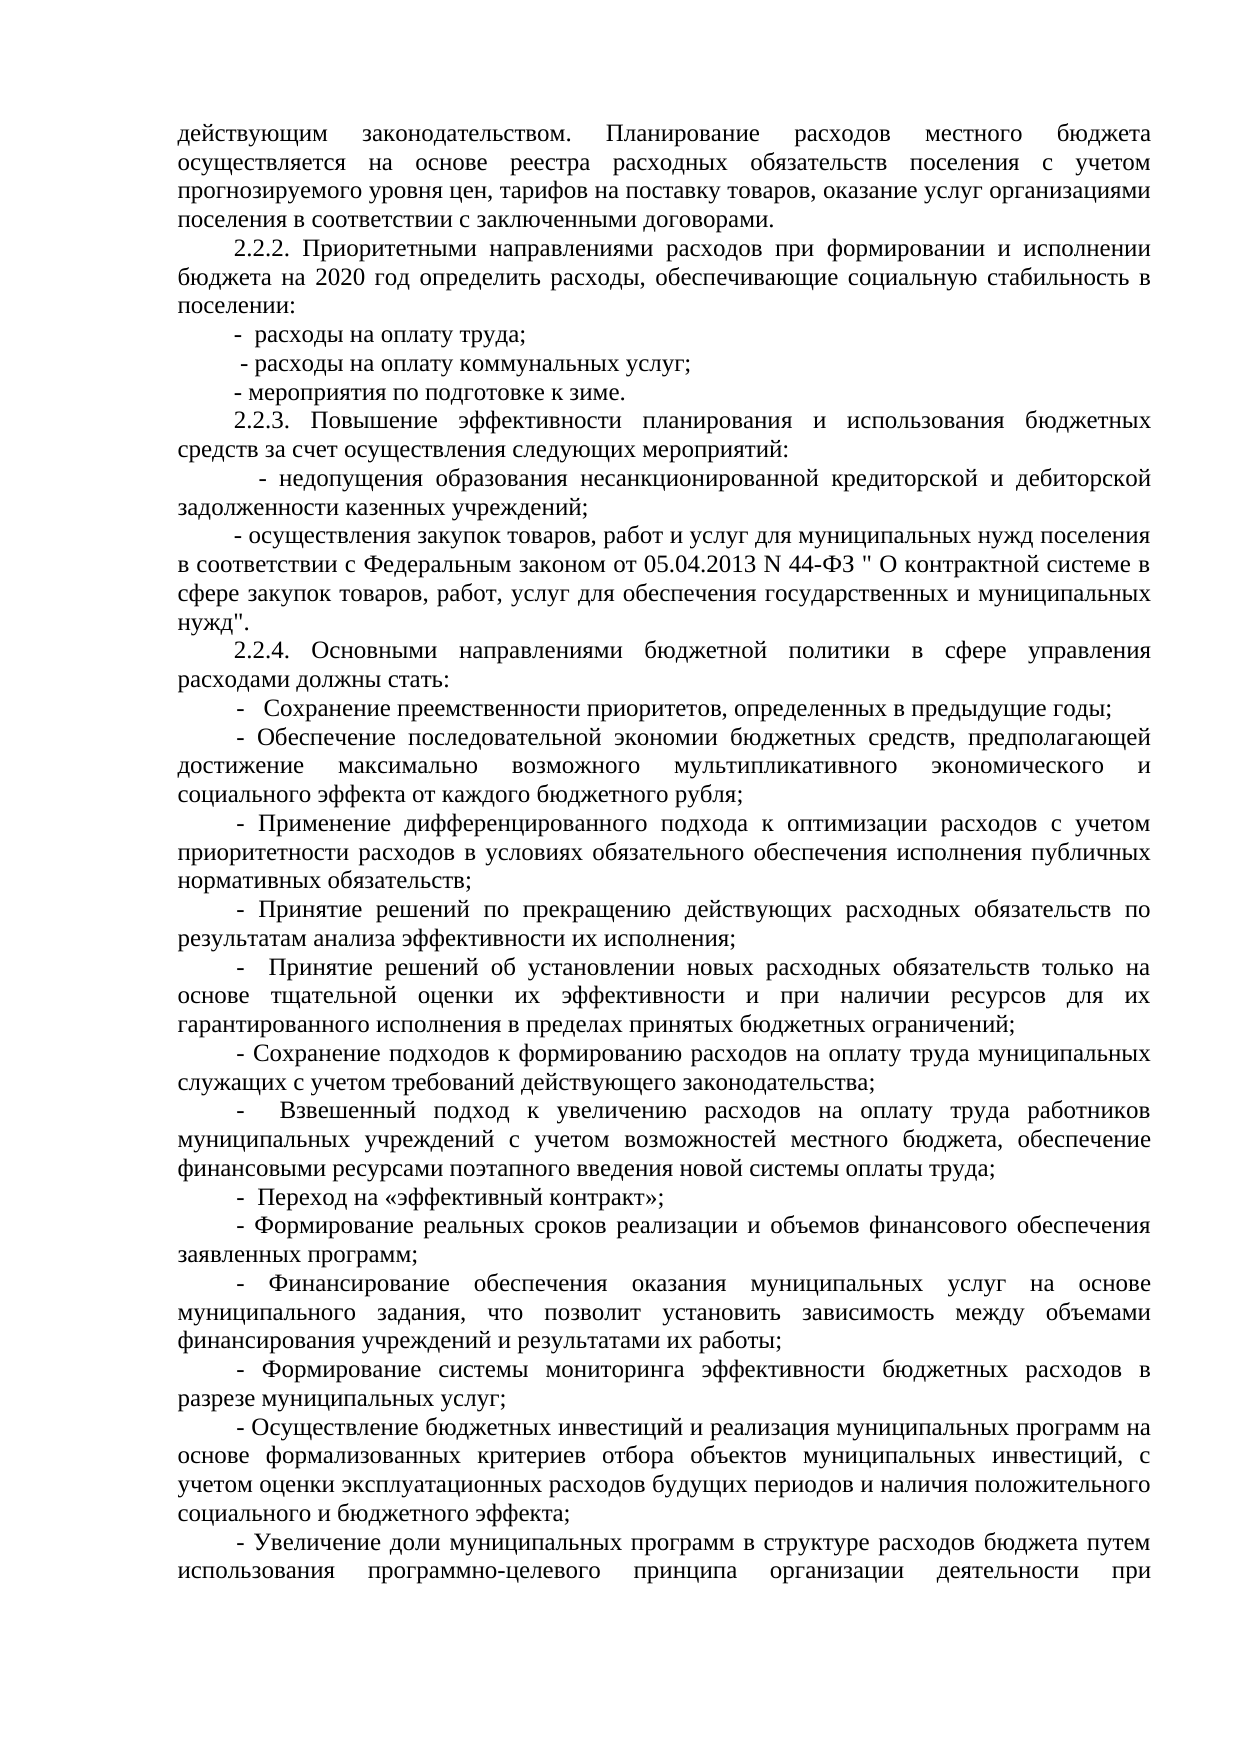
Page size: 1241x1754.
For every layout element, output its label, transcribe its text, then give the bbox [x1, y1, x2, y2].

text - недопущения образования несанкционированной кредиторской и дебиторской задолженности казенных учреждений; [177, 463, 1152, 521]
text 2.2.4. Основными направлениями бюджетной политики в сфере управления расходами должны стать: [177, 636, 1152, 693]
text - Сохранение подходов к формированию расходов на оплату труда муниципальных служащих с учетом требований действующего законодательства; [177, 1038, 1152, 1096]
text - Переход на «эффективный контракт»; [177, 1182, 1152, 1211]
text - мероприятия по подготовке к зиме. [177, 377, 1152, 406]
text - Применение дифференцированного подхода к оптимизации расходов с учетом приоритетности расходов в условиях обязательного обеспечения исполнения публичных нормативных обязательств; [177, 808, 1152, 894]
text - Сохранение преемственности приоритетов, определенных в предыдущие годы; [177, 693, 1152, 722]
text - Формирование реальных сроков реализации и объемов финансового обеспечения заявленных программ; [177, 1211, 1152, 1268]
text - Осуществление бюджетных инвестиций и реализация муниципальных программ на основе формализованных критериев отбора объектов муниципальных инвестиций, с учетом оценки эксплуатационных расходов будущих периодов и наличия положительного социального и бюджетного эффекта; [177, 1412, 1152, 1527]
text 2.2.2. Приоритетными направлениями расходов при формировании и исполнении бюджета на 2020 год определить расходы, обеспечивающие социальную стабильность в поселении: [177, 233, 1152, 319]
text - Обеспечение последовательной экономии бюджетных средств, предполагающей достижение максимально возможного мультипликативного экономического и социального эффекта от каждого бюджетного рубля; [177, 722, 1152, 808]
text - расходы на оплату коммунальных услуг; [177, 348, 1152, 377]
text - осуществления закупок товаров, работ и услуг для муниципальных нужд поселения в соответствии с Федеральным законом от 05.04.2013 N 44-ФЗ " О контрактной системе в сфере закупок товаров, работ, услуг для обеспечения государственных и муниципальных нужд". [177, 521, 1152, 636]
text - Финансирование обеспечения оказания муниципальных услуг на основе муниципального задания, что позволит установить зависимость между объемами финансирования учреждений и результатами их работы; [177, 1268, 1152, 1354]
text 2.2.3. Повышение эффективности планирования и использования бюджетных средств за счет осуществления следующих мероприятий: [177, 406, 1152, 463]
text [177, 118, 1152, 233]
text - расходы на оплату труда; [177, 319, 1152, 348]
text - Принятие решений по прекращению действующих расходных обязательств по результатам анализа эффективности их исполнения; [177, 894, 1152, 952]
text - Взвешенный подход к увеличению расходов на оплату труда работников муниципальных учреждений с учетом возможностей местного бюджета, обеспечение финансовыми ресурсами поэтапного введения новой системы оплаты труда; [177, 1096, 1152, 1182]
text - Формирование системы мониторинга эффективности бюджетных расходов в разрезе муниципальных услуг; [177, 1354, 1152, 1412]
text - Принятие решений об установлении новых расходных обязательств только на основе тщательной оценки их эффективности и при наличии ресурсов для их гарантированного исполнения в пределах принятых бюджетных ограничений; [177, 952, 1152, 1038]
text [177, 1527, 1152, 1584]
